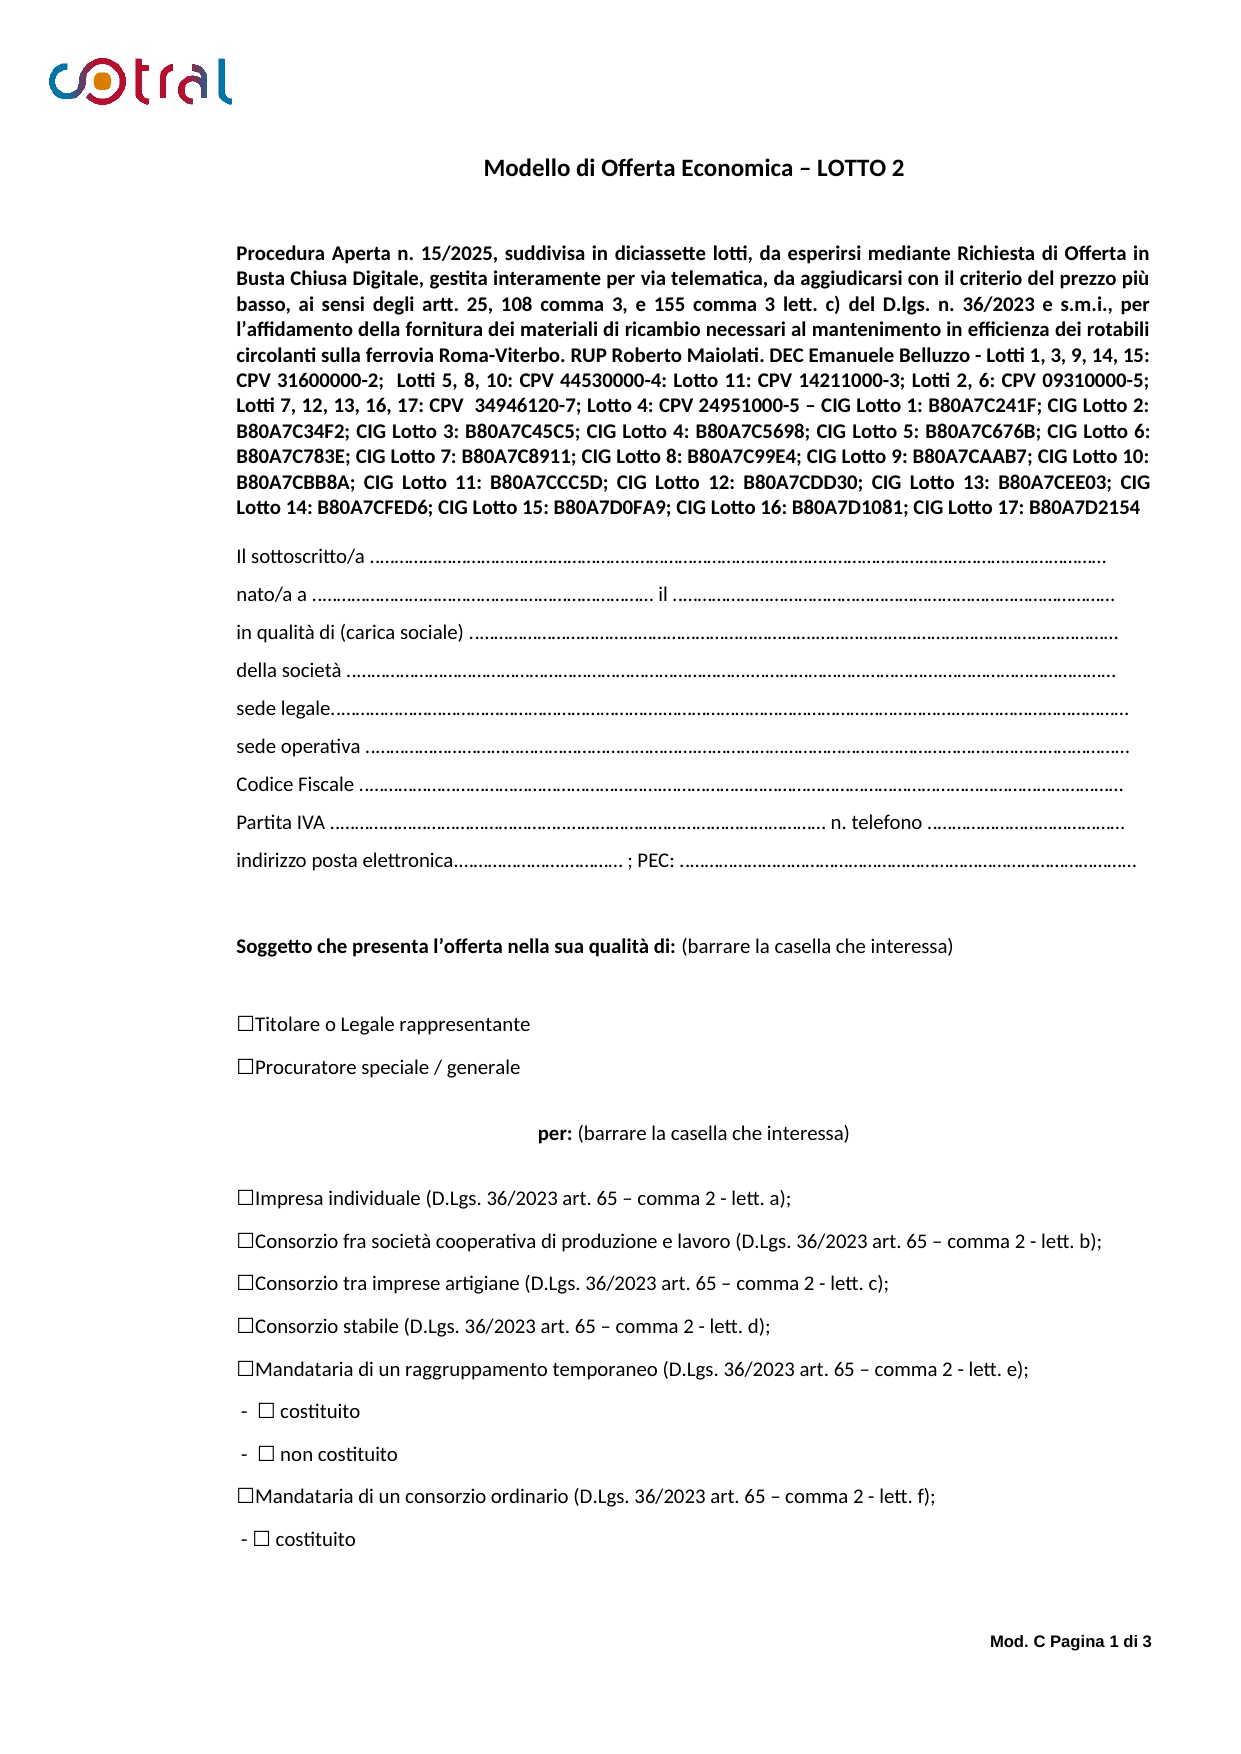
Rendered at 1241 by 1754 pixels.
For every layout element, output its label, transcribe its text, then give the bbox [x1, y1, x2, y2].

text Partita IVA . n. telefono . [236, 809, 1152, 834]
text Procedura Aperta n. 15/2025, suddivisa in diciassette lotti, da esperirsi mediante Richiesta di Offerta in Busta Chiusa Digitale, gestita interamente per via telematica, da aggiudicarsi con il criterio del prezzo più basso, ai sensi degli artt. 25, 108 comma 3, e 155 comma 3 lett. c) del D.lgs. n. 36/2023 e s.m.i., per l’affidamento della fornitura dei materiali di ricambio necessari al mantenimento in efficienza dei rotabili circolanti sulla ferrovia Roma-Viterbo. RUP Roberto Maiolati. DEC Emanuele Belluzzo - Lotti 1, 3, 9, 14, 15: CPV 31600000-2; Lotti 5, 8, 10: CPV 44530000-4: Lotto 11: CPV 14211000-3; Lotti 2, 6: CPV 09310000-5; Lotti 7, 12, 13, 16, 17: CPV 34946120-7; Lotto 4: CPV 24951000-5 – CIG Lotto 1: B80A7C241F; CIG Lotto 2: B80A7C34F2; CIG Lotto 3: B80A7C45C5; CIG Lotto 4: B80A7C5698; CIG Lotto 5: B80A7C676B; CIG Lotto 6: B80A7C783E; CIG Lotto 7: B80A7C8911; CIG Lotto 8: B80A7C99E4; CIG Lotto 9: B80A7CAAB7; CIG Lotto 10: B80A7CBB8A; CIG Lotto 11: B80A7CCC5D; CIG Lotto 12: B80A7CDD30; CIG Lotto 13: B80A7CEE03; CIG Lotto 14: B80A7CFED6; CIG Lotto 15: B80A7D0FA9; CIG Lotto 16: B80A7D1081; CIG Lotto 17: B80A7D2154 [236, 240, 1152, 520]
text Consorzio tra imprese artigiane (D.Lgs. 36/2023 art. 65 – comma 2 - lett. c); [236, 1268, 1152, 1297]
picture [3, 4, 277, 158]
text - costituito [236, 1396, 1152, 1425]
text in qualità di (carica sociale) . [236, 619, 1152, 645]
text Soggetto che presenta l’offerta nella sua qualità di: (barrare la casella che interessa) [236, 933, 1152, 958]
text Impresa individuale (D.Lgs. 36/2023 art. 65 – comma 2 - lett. a); [236, 1183, 1152, 1212]
text Codice Fiscale . [236, 771, 1152, 797]
text per: (barrare la casella che interessa) [236, 1120, 1152, 1145]
text Mandataria di un consorzio ordinario (D.Lgs. 36/2023 art. 65 – comma 2 - lett. f); [236, 1482, 1152, 1510]
text nato/a a . il . [236, 582, 1152, 607]
text sede operativa . [236, 733, 1152, 759]
text indirizzo posta elettronica. ; PEC: . [236, 847, 1152, 872]
text Il sottoscritto/a . [236, 544, 1152, 569]
text Titolare o Legale rappresentante [236, 1009, 1152, 1038]
text - costituito [236, 1524, 1152, 1553]
text Consorzio fra società cooperativa di produzione e lavoro (D.Lgs. 36/2023 art. 65 – comma 2 - lett. b); [236, 1226, 1152, 1254]
text - non costituito [236, 1439, 1152, 1467]
text Consorzio stabile (D.Lgs. 36/2023 art. 65 – comma 2 - lett. d); [236, 1311, 1152, 1339]
text sede legale. [236, 695, 1152, 721]
text Procuratore speciale / generale [236, 1052, 1152, 1080]
text della società . [236, 657, 1152, 683]
text Mandataria di un raggruppamento temporaneo (D.Lgs. 36/2023 art. 65 – comma 2 - lett. e); [236, 1354, 1152, 1382]
